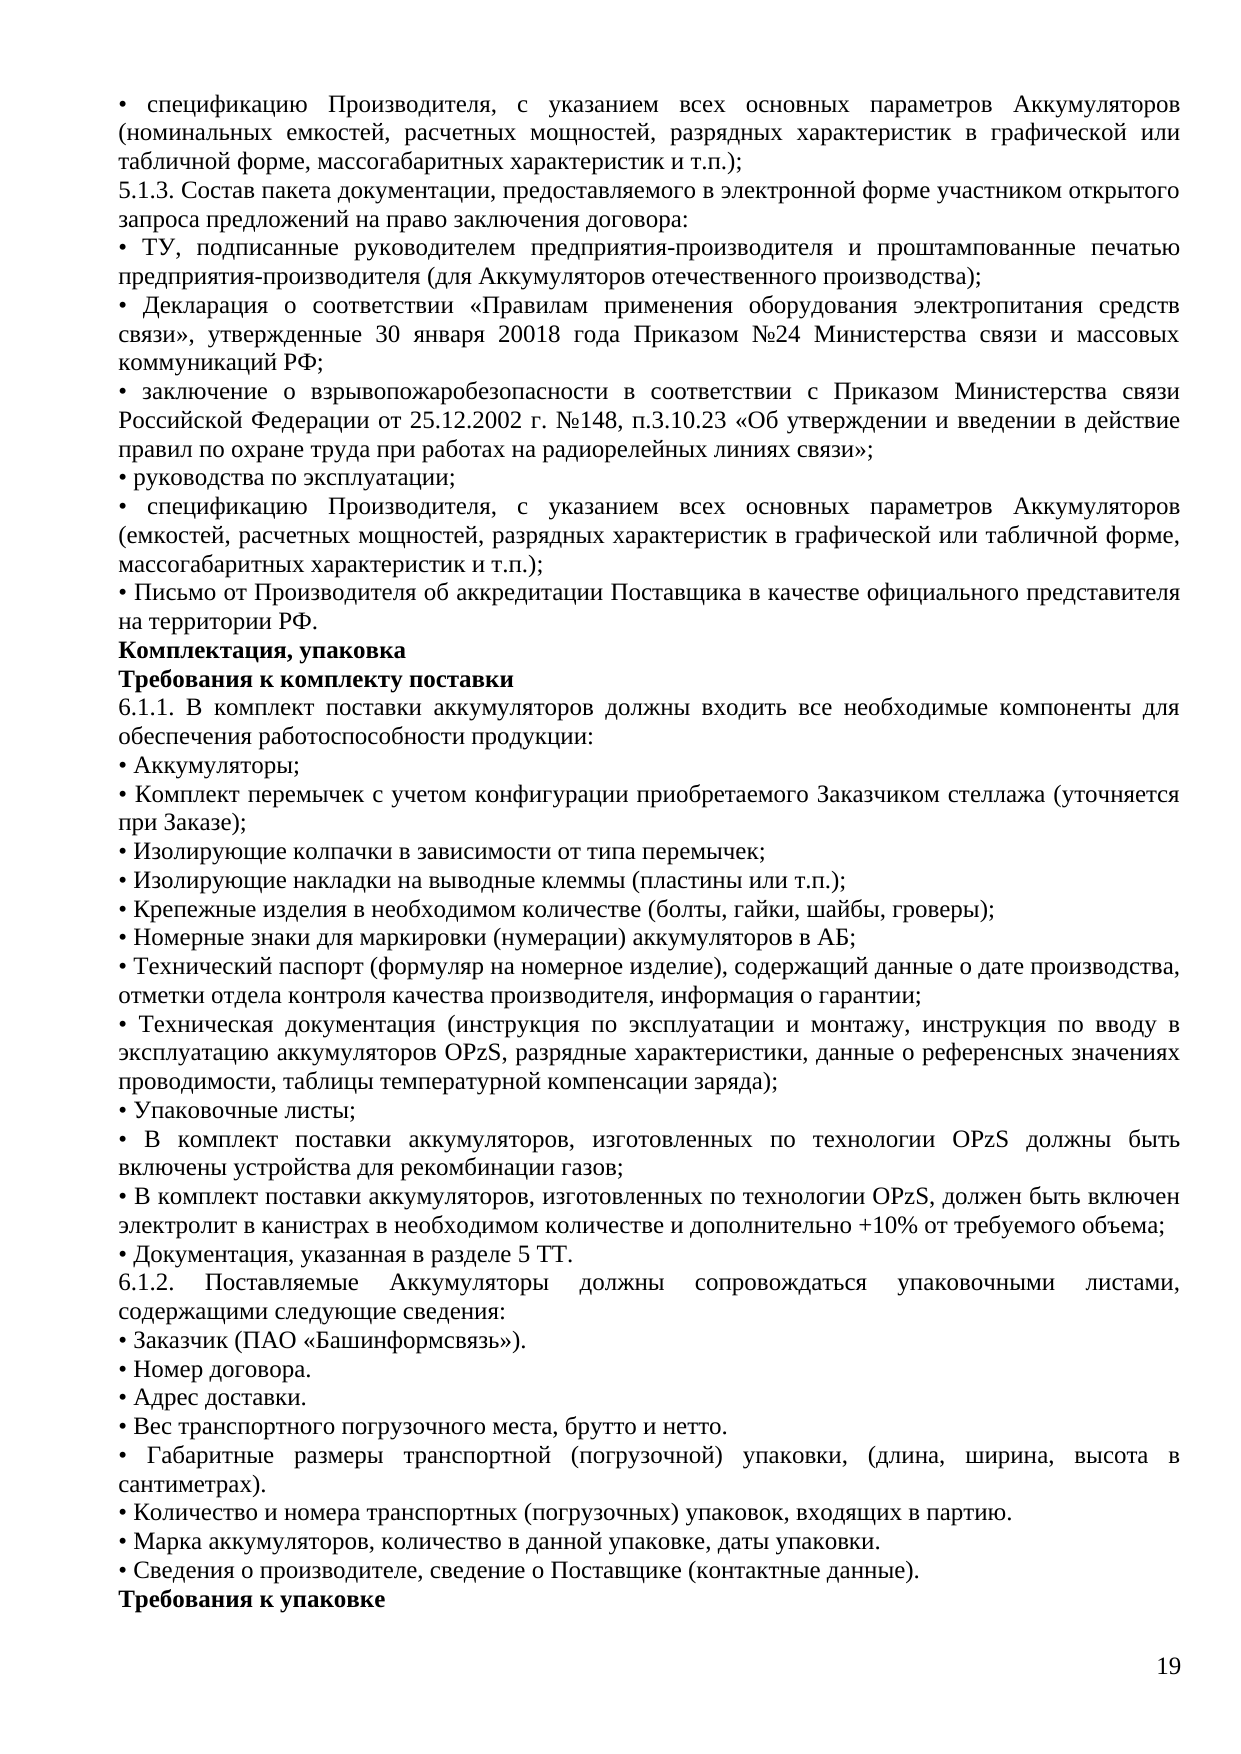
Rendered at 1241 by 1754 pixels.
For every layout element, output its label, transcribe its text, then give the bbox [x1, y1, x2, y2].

text • Сведения о производителе, сведение о Поставщике (контактные данные). [118, 1555, 1181, 1584]
text • Аккумуляторы; [118, 750, 1181, 779]
text • Крепежные изделия в необходимом количестве (болты, гайки, шайбы, гроверы); [118, 894, 1181, 922]
text • Изолирующие накладки на выводные клеммы (пластины или т.п.); [118, 865, 1181, 894]
text 6.1.1. В комплект поставки аккумуляторов должны входить все необходимые компоненты для обеспечения работоспособности продукции: [118, 692, 1181, 750]
text • Письмо от Производителя об аккредитации Поставщика в качестве официального представителя на территории РФ. [118, 577, 1181, 635]
text • руководства по эксплуатации; [118, 462, 1181, 491]
text • Марка аккумуляторов, количество в данной упаковке, даты упаковки. [118, 1526, 1181, 1555]
text • ТУ, подписанные руководителем предприятия-производителя и проштампованные печатью предприятия-производителя (для Аккумуляторов отечественного производства); [118, 232, 1181, 290]
text • заключение о взрывопожаробезопасности в соответствии с Приказом Министерства связи Российской Федерации от 25.12.2002 г. №148, п.3.10.23 «Об утверждении и введении в действие правил по охране труда при работах на радиорелейных линиях связи»; [118, 376, 1181, 462]
text • Комплект перемычек с учетом конфигурации приобретаемого Заказчиком стеллажа (уточняется при Заказе); [118, 779, 1181, 836]
text • спецификацию Производителя, с указанием всех основных параметров Аккумуляторов (емкостей, расчетных мощностей, разрядных характеристик в графической или табличной форме, массогабаритных характеристик и т.п.); [118, 491, 1181, 577]
text • Документация, указанная в разделе 5 ТТ. [118, 1239, 1181, 1267]
text • Вес транспортного погрузочного места, брутто и нетто. [118, 1411, 1181, 1440]
text • Заказчик (ПАО «Башинформсвязь»). [118, 1325, 1181, 1354]
text • Номерные знаки для маркировки (нумерации) аккумуляторов в АБ; [118, 922, 1181, 951]
text 6.1.2. Поставляемые Аккумуляторы должны сопровождаться упаковочными листами, содержащими следующие сведения: [118, 1267, 1181, 1325]
text • Габаритные размеры транспортной (погрузочной) упаковки, (длина, ширина, высота в сантиметрах). [118, 1440, 1181, 1497]
text • В комплект поставки аккумуляторов, изготовленных по технологии OPzS, должен быть включен электролит в канистрах в необходимом количестве и дополнительно +10% от требуемого объема; [118, 1181, 1181, 1239]
text Требования к комплекту поставки [118, 664, 1181, 692]
text 5.1.3. Состав пакета документации, предоставляемого в электронной форме участником открытого запроса предложений на право заключения договора: [118, 175, 1181, 232]
text • спецификацию Производителя, с указанием всех основных параметров Аккумуляторов (номинальных емкостей, расчетных мощностей, разрядных характеристик в графической или табличной форме, массогабаритных характеристик и т.п.); [118, 89, 1181, 175]
text • Количество и номера транспортных (погрузочных) упаковок, входящих в партию. [118, 1497, 1181, 1526]
text • Упаковочные листы; [118, 1095, 1181, 1124]
text • Адрес доставки. [118, 1382, 1181, 1411]
text Комплектация, упаковка [118, 635, 1181, 664]
text • В комплект поставки аккумуляторов, изготовленных по технологии OPzS должны быть включены устройства для рекомбинации газов; [118, 1124, 1181, 1181]
text • Техническая документация (инструкция по эксплуатации и монтажу, инструкция по вводу в эксплуатацию аккумуляторов OPzS, разрядные характеристики, данные о референсных значениях проводимости, таблицы температурной компенсации заряда); [118, 1009, 1181, 1095]
text Требования к упаковке [118, 1584, 1181, 1612]
text • Номер договора. [118, 1354, 1181, 1382]
text • Декларация о соответствии «Правилам применения оборудования электропитания средств связи», утвержденные 30 января 20018 года Приказом №24 Министерства связи и массовых коммуникаций РФ; [118, 290, 1181, 376]
text • Технический паспорт (формуляр на номерное изделие), содержащий данные о дате производства, отметки отдела контроля качества производителя, информация о гарантии; [118, 951, 1181, 1009]
text • Изолирующие колпачки в зависимости от типа перемычек; [118, 836, 1181, 865]
